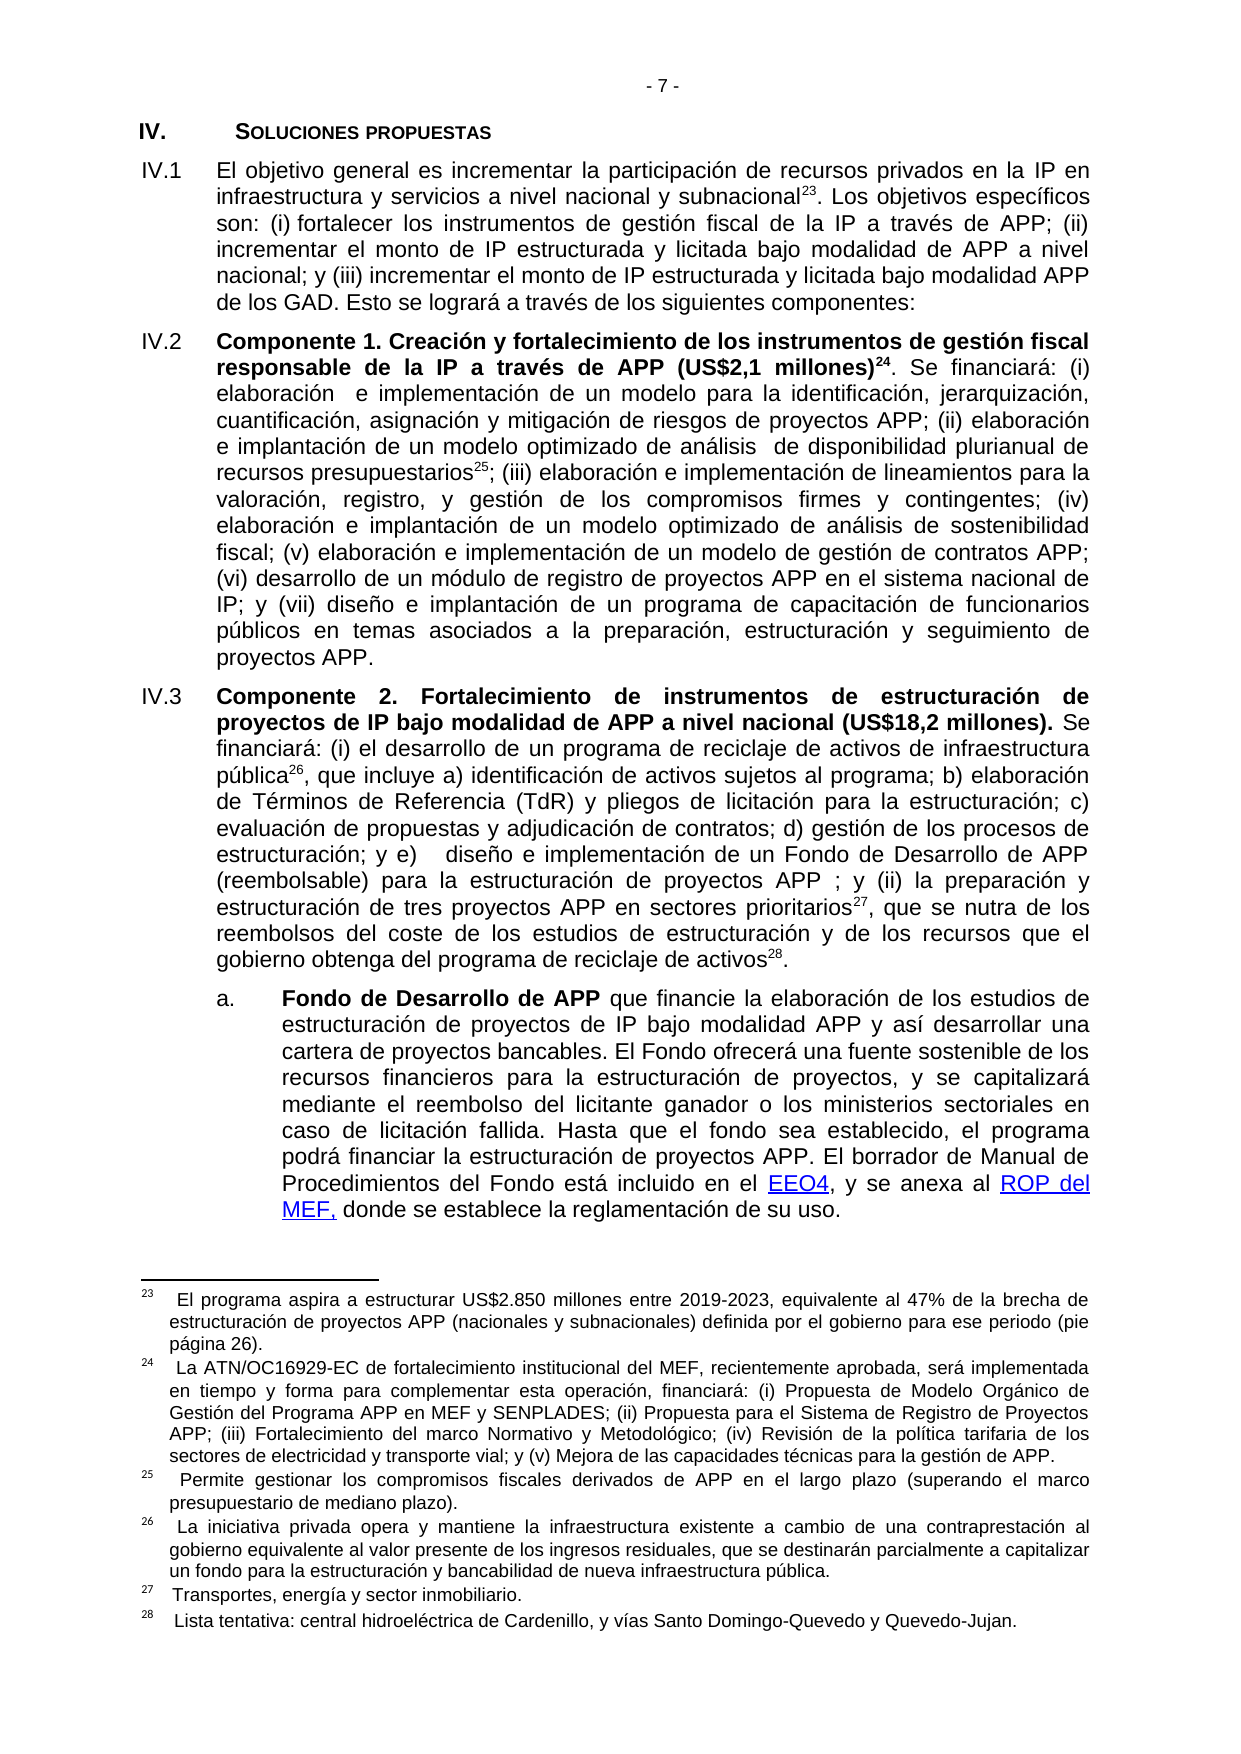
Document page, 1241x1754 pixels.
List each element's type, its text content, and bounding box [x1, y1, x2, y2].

list Fondo de Desarrollo de APP que financie la elaboración de los estudios de estructuración de proyectos de IP bajo modalidad APP y así desarrollar una cartera de proyectos bancables. El Fondo ofrecerá una fuente sostenible de los recursos financieros para la estructuración de proyectos, y se capitalizará mediante el reembolso del licitante ganador o los ministerios sectoriales en caso de licitación fallida. Hasta que el fondo sea establecido, el programa podrá financiar la estructuración de proyectos APP. El borrador de Manual de Procedimientos del Fondo está incluido en el EEO4, y se anexa al ROP del MEF, donde se establece la reglamentación de su uso. [216, 985, 1090, 1222]
list Componente 1. Creación y fortalecimiento de los instrumentos de gestión fiscal responsable de la IP a través de APP (US$2,1 millones). Se financiará: (i) elaboración e implementación de un modelo para la identificación, jerarquización, cuantificación, asignación y mitigación de riesgos de proyectos APP; (ii) elaboración e implantación de un modelo optimizado de análisis de disponibilidad plurianual de recursos presupuestarios; (iii) elaboración e implementación de lineamientos para la valoración, registro, y gestión de los compromisos firmes y contingentes; (iv) elaboración e implantación de un modelo optimizado de análisis de sostenibilidad fiscal; (v) elaboración e implementación de un modelo de gestión de contratos APP; (vi) desarrollo de un módulo de registro de proyectos APP en el sistema nacional de IP; y (vii) diseño e implantación de un programa de capacitación de funcionarios públicos en temas asociados a la preparación, estructuración y seguimiento de proyectos APP. [141, 328, 1090, 670]
list Componente 2. Fortalecimiento de instrumentos de estructuración de proyectos de IP bajo modalidad de APP a nivel nacional (US$18,2 millones). Se financiará: (i) el desarrollo de un programa de reciclaje de activos de infraestructura pública, que incluye a) identificación de activos sujetos al programa; b) elaboración de Términos de Referencia (TdR) y pliegos de licitación para la estructuración; c) evaluación de propuestas y adjudicación de contratos; d) gestión de los procesos de estructuración; y e) diseño e implementación de un Fondo de Desarrollo de APP (reembolsable) para la estructuración de proyectos APP ; y (ii) la preparación y estructuración de tres proyectos APP en sectores prioritarios, que se nutra de los reembolsos del coste de los estudios de estructuración y de los recursos que el gobierno obtenga del programa de reciclaje de activos. [141, 683, 1090, 973]
list Soluciones propuestas [152, 118, 1090, 144]
list El objetivo general es incrementar la participación de recursos privados en la IP en infraestructura y servicios a nivel nacional y subnacional. Los objetivos específicos son: (i) fortalecer los instrumentos de gestión fiscal de la IP a través de APP; (ii) incrementar el monto de IP estructurada y licitada bajo modalidad de APP a nivel nacional; y (iii) incrementar el monto de IP estructurada y licitada bajo modalidad APP de los GAD. Esto se logrará a través de los siguientes componentes: [141, 157, 1090, 315]
